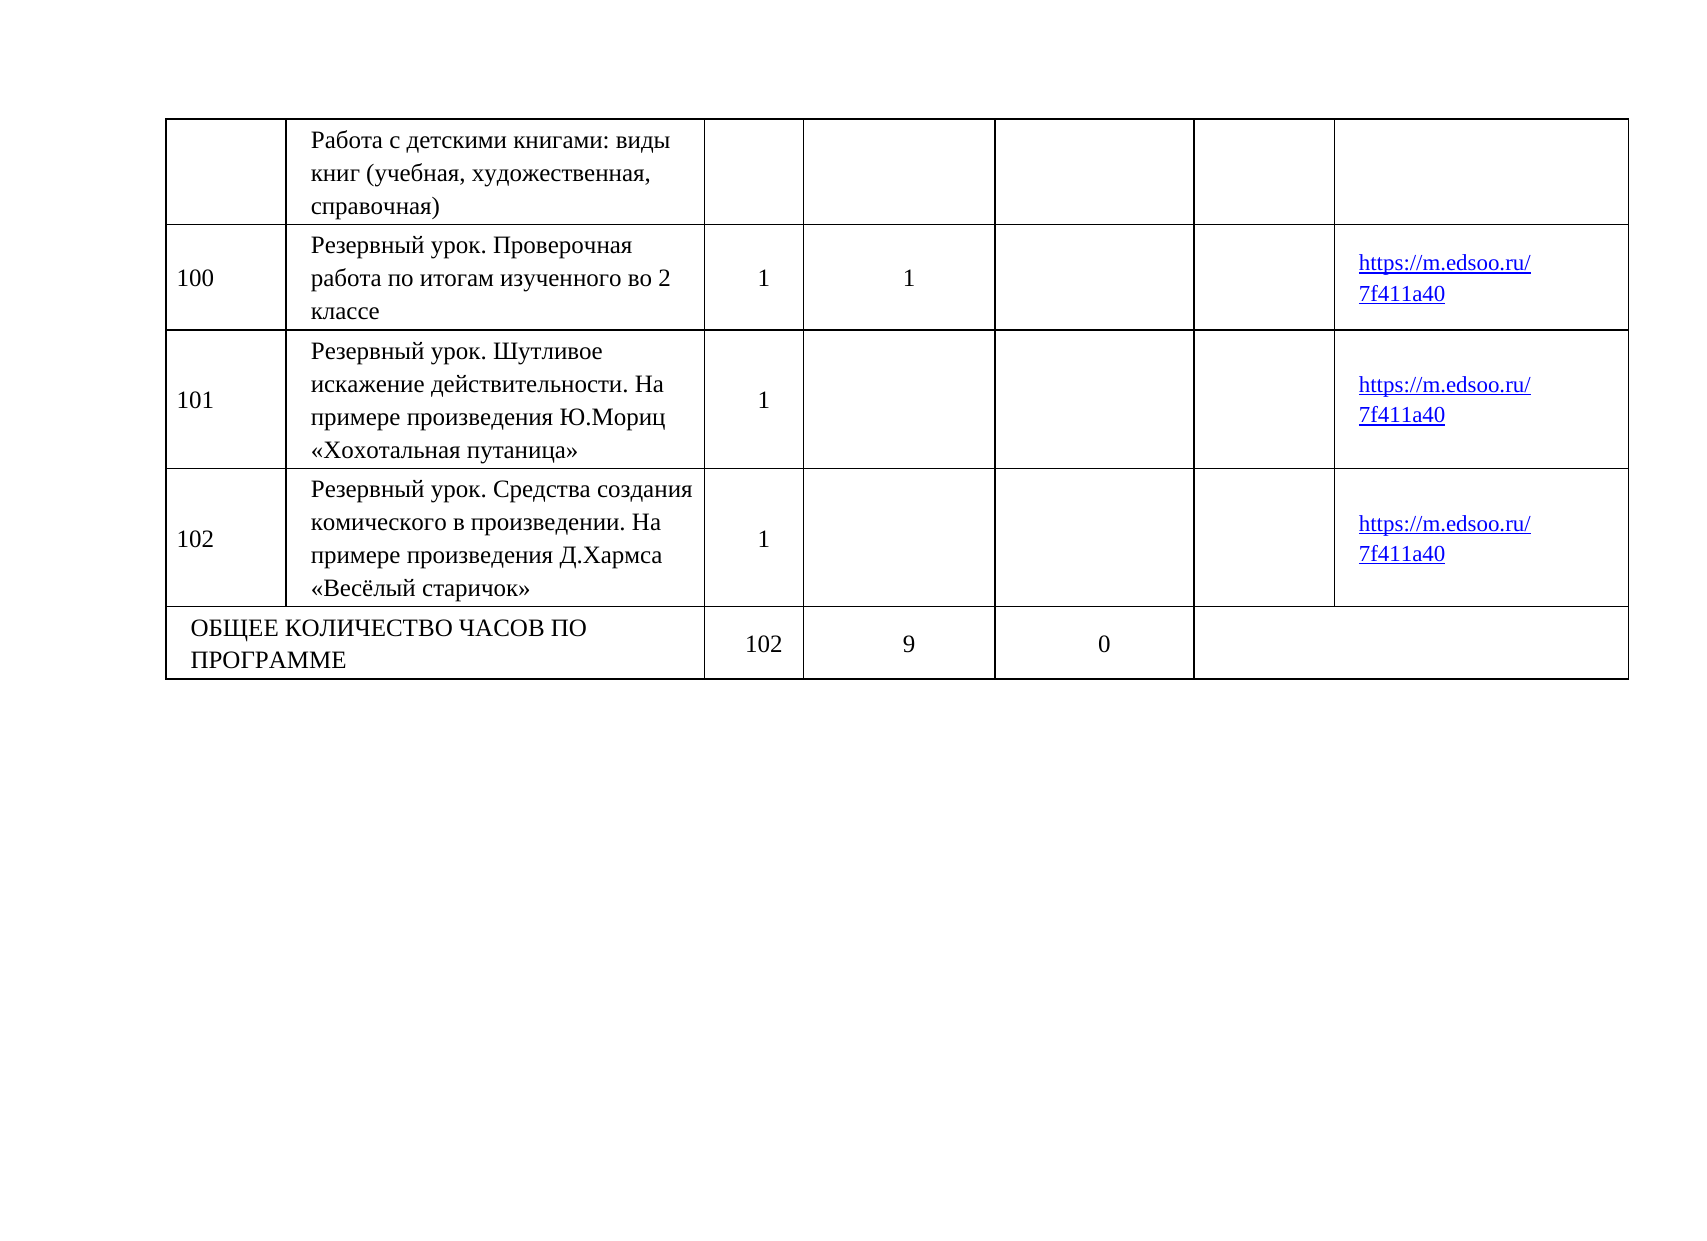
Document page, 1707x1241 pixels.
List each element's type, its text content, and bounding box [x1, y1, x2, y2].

table_cell 99 [167, 120, 285, 223]
table_cell [804, 120, 994, 223]
table_cell 102 [705, 607, 803, 678]
table_cell Резервный урок. Средства создания комического в произведении. На примере произведения Д.Хармса «Весёлый старичок» [287, 469, 704, 606]
table_cell [996, 225, 1193, 329]
table_cell 0 [996, 607, 1193, 678]
table_cell 9 [804, 607, 994, 678]
table_cell 1 [705, 469, 803, 606]
table_cell 101 [167, 331, 285, 467]
table_cell [996, 331, 1193, 467]
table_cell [1335, 120, 1628, 223]
table_cell https://m.edsoo.ru/7f411a40 [1335, 469, 1628, 606]
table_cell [287, 120, 704, 223]
table_cell https://m.edsoo.ru/7f411a40 [1335, 331, 1628, 467]
table_cell ОБЩЕЕ КОЛИЧЕСТВО ЧАСОВ ПО ПРОГРАММЕ [167, 607, 704, 678]
table_cell [996, 469, 1193, 606]
table_cell Резервный урок. Проверочная работа по итогам изученного во 2 классе [287, 225, 704, 329]
table_cell [1195, 225, 1334, 329]
table_cell 1 [804, 225, 994, 329]
table_cell 1 [705, 120, 803, 223]
table_cell 102 [167, 469, 285, 606]
table_cell [1195, 120, 1334, 223]
table_cell [1195, 331, 1334, 467]
table_cell Резервный урок. Шутливое искажение действительности. На примере произведения Ю.Мориц «Хохотальная путаница» [287, 331, 704, 467]
table_cell [1195, 607, 1628, 678]
table_cell 1 [705, 225, 803, 329]
table_cell [1195, 469, 1334, 606]
table_cell [996, 120, 1193, 223]
table_cell [804, 469, 994, 606]
table_cell 1 [705, 331, 803, 467]
table_cell 100 [167, 225, 285, 329]
table_cell [804, 331, 994, 467]
table_cell https://m.edsoo.ru/7f411a40 [1335, 225, 1628, 329]
